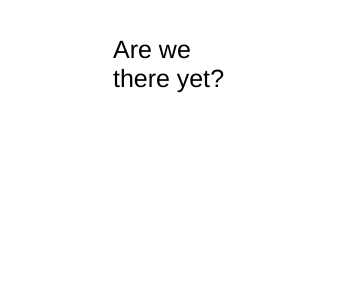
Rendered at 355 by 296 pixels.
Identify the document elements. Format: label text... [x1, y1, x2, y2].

text Are we there yet? [113, 35, 242, 93]
